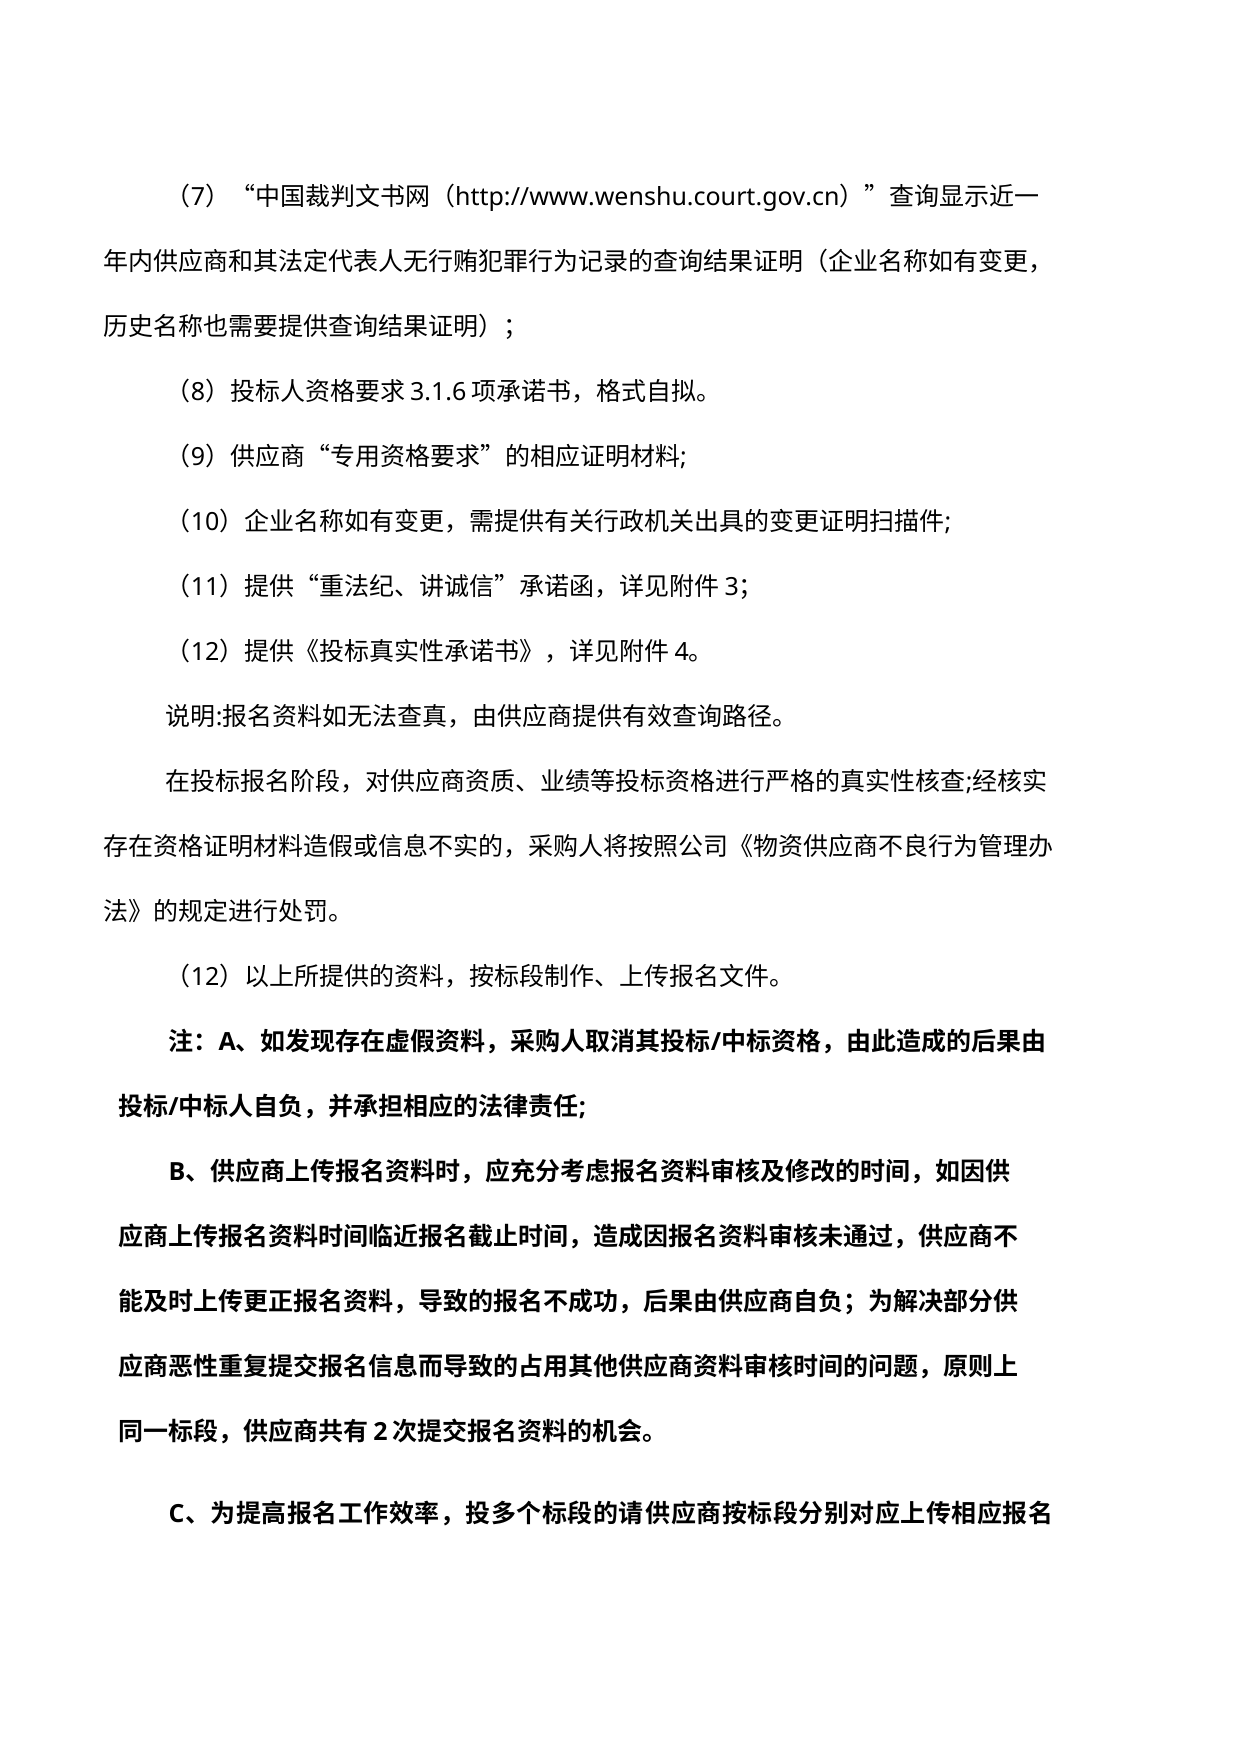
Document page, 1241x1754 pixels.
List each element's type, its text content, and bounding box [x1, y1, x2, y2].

text 注：A、如发现存在虚假资料，采购人取消其投标/中标资格，由此造成的后果由投标/中标人自负，并承担相应的法律责任; [118, 1007, 1054, 1137]
text 在投标报名阶段，对供应商资质、业绩等投标资格进行严格的真实性核查;经核实存在资格证明材料造假或信息不实的，采购人将按照公司《物资供应商不良行为管理办法》的规定进行处罚。 [103, 747, 1054, 942]
text （9）供应商“专用资格要求”的相应证明材料; [103, 422, 1054, 487]
text 说明:报名资料如无法查真，由供应商提供有效查询路径。 [103, 682, 1054, 747]
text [118, 1479, 1054, 1544]
text （10）企业名称如有变更，需提供有关行政机关出具的变更证明扫描件; [103, 487, 1054, 552]
text （11）提供“重法纪、讲诚信”承诺函，详见附件3； [103, 552, 1054, 617]
text （12）提供《投标真实性承诺书》，详见附件4。 [103, 617, 1054, 682]
text （8）投标人资格要求3.1.6项承诺书，格式自拟。 [103, 357, 1054, 422]
text （7）“中国裁判文书网（http://www.wenshu.court.gov.cn）”查询显示近一年内供应商和其法定代表人无行贿犯罪行为记录的查询结果证明（企业名称如有变更，历史名称也需要提供查询结果证明）； [103, 162, 1054, 357]
text （12）以上所提供的资料，按标段制作、上传报名文件。 [103, 942, 1054, 1007]
list 供应商上传报名资料时，应充分考虑报名资料审核及修改的时间，如因供应商上传报名资料时间临近报名截止时间，造成因报名资料审核未通过，供应商不能及时上传更正报名资料，导致的报名不成功，后果由供应商自负；为解决部分供应商恶性重复提交报名信息而导致的占用其他供应商资料审核时间的问题，原则上同一标段，供应商共有2次提交报名资料的机会。 [118, 1137, 1034, 1462]
